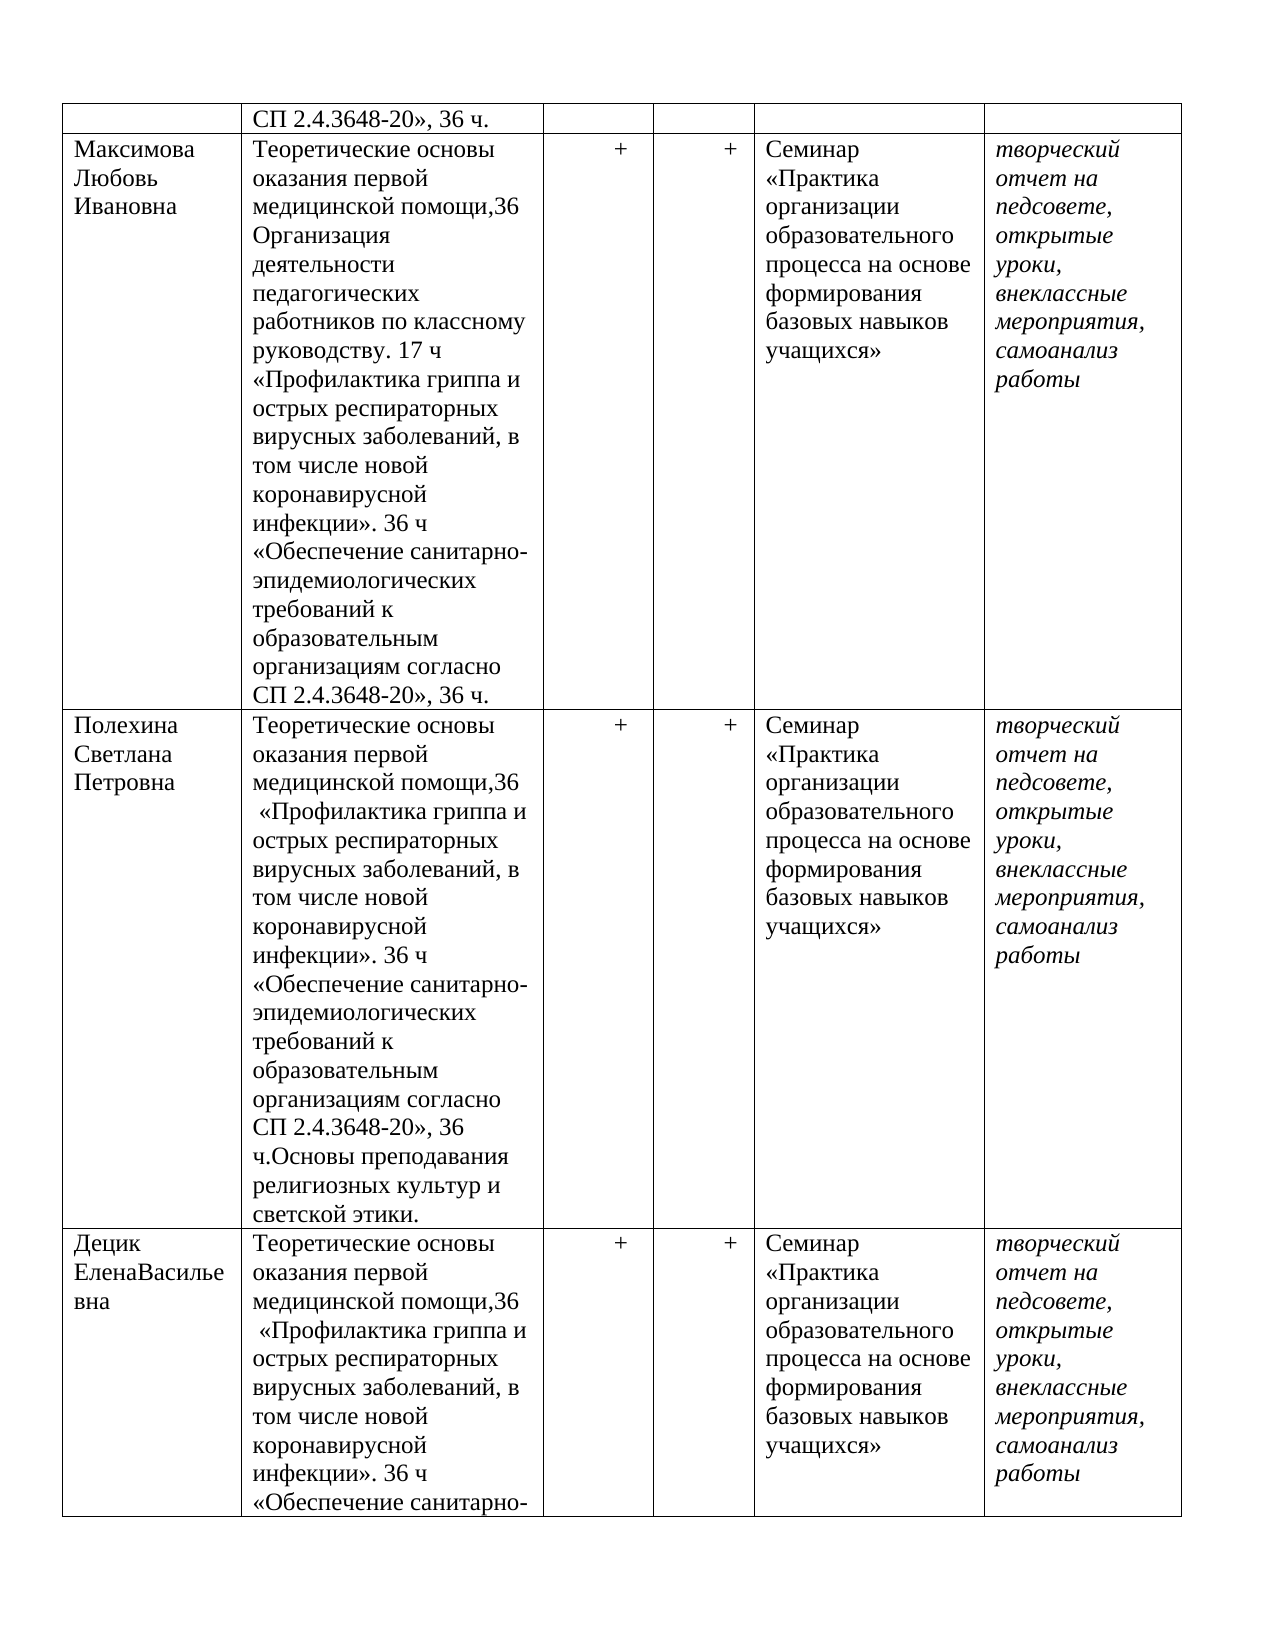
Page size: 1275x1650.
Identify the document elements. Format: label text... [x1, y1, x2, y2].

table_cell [985, 104, 1181, 133]
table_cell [63, 1229, 241, 1516]
table_cell творческий отчет на педсовете, открытые уроки, внеклассные мероприятия, самоанализ работы [985, 134, 1181, 709]
table_cell + [544, 104, 653, 133]
table_cell + [544, 134, 653, 709]
table_cell творческий отчет на педсовете, открытые уроки, внеклассные мероприятия, самоанализ работы [985, 710, 1181, 1227]
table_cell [755, 1229, 984, 1516]
table_cell + [654, 104, 754, 133]
table_cell Максимова Любовь Ивановна [63, 134, 241, 709]
table_cell Полехина Светлана Петровна [63, 710, 241, 1227]
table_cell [755, 104, 984, 133]
table_cell + [654, 134, 754, 709]
table_cell Теоретические основы оказания первой медицинской помощи,36 «Профилактика гриппа и острых респираторных вирусных заболеваний, в том числе новой коронавирусной инфекции». 36 ч «Обеспечение санитарно-эпидемиологических требований к образовательным организациям согласно СП 2.4.3648-20», 36 ч.Основы преподавания религиозных культур и светской этики. [242, 710, 543, 1227]
table_cell + [654, 1229, 754, 1516]
table_cell + [544, 1229, 653, 1516]
table_cell Семинар «Практика организации образовательного процесса на основе формирования базовых навыков учащихся» [755, 710, 984, 1227]
table_cell Семинар «Практика организации образовательного процесса на основе формирования базовых навыков учащихся» [755, 134, 984, 709]
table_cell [242, 1229, 543, 1516]
table_cell + [654, 710, 754, 1227]
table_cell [985, 1229, 1181, 1516]
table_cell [63, 104, 241, 133]
table_cell + [544, 710, 653, 1227]
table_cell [242, 104, 543, 133]
